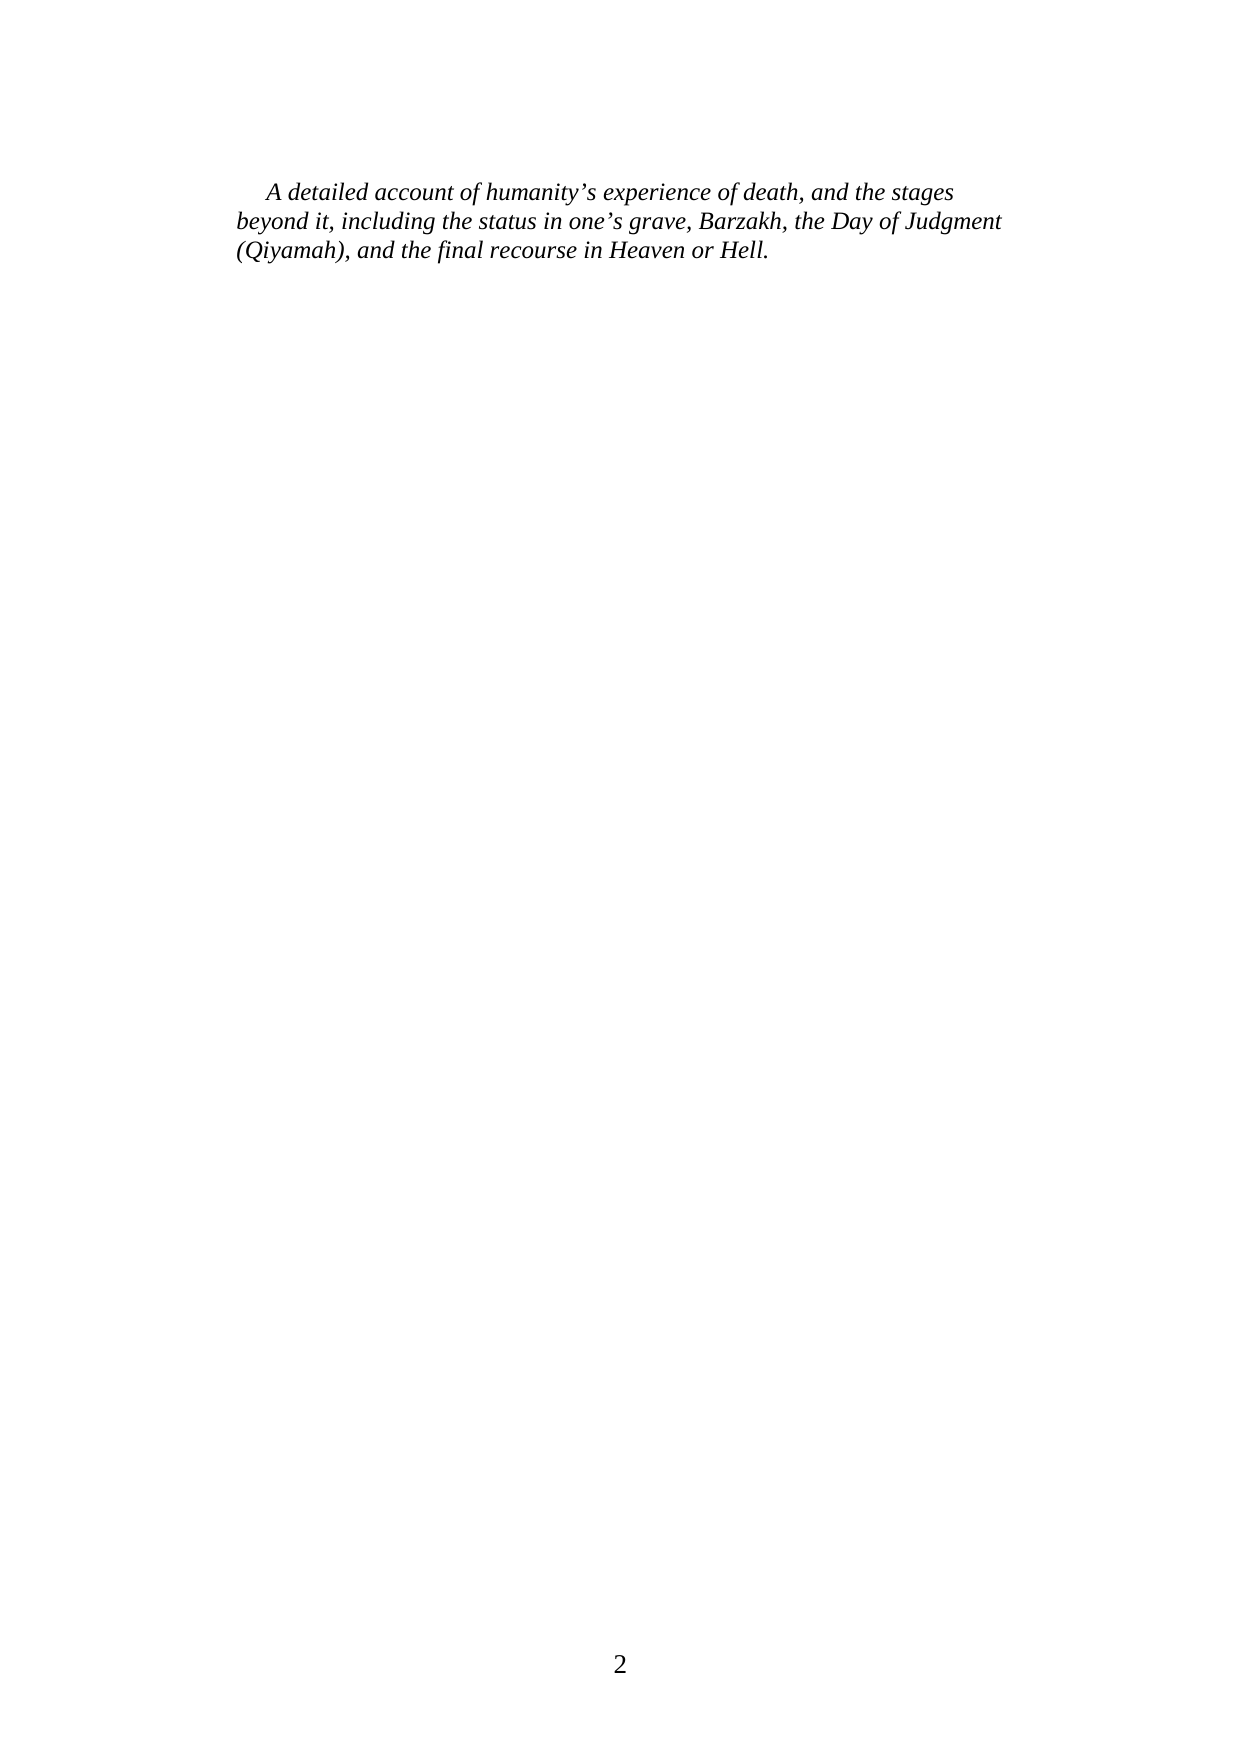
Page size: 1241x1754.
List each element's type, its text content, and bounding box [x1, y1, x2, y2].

text A detailed account of humanity’s experience of death, and the stages beyond it, including the status in one’s grave, Barzakh, the Day of Judgment (Qiyamah), and the final recourse in Heaven or Hell. [236, 177, 1004, 263]
